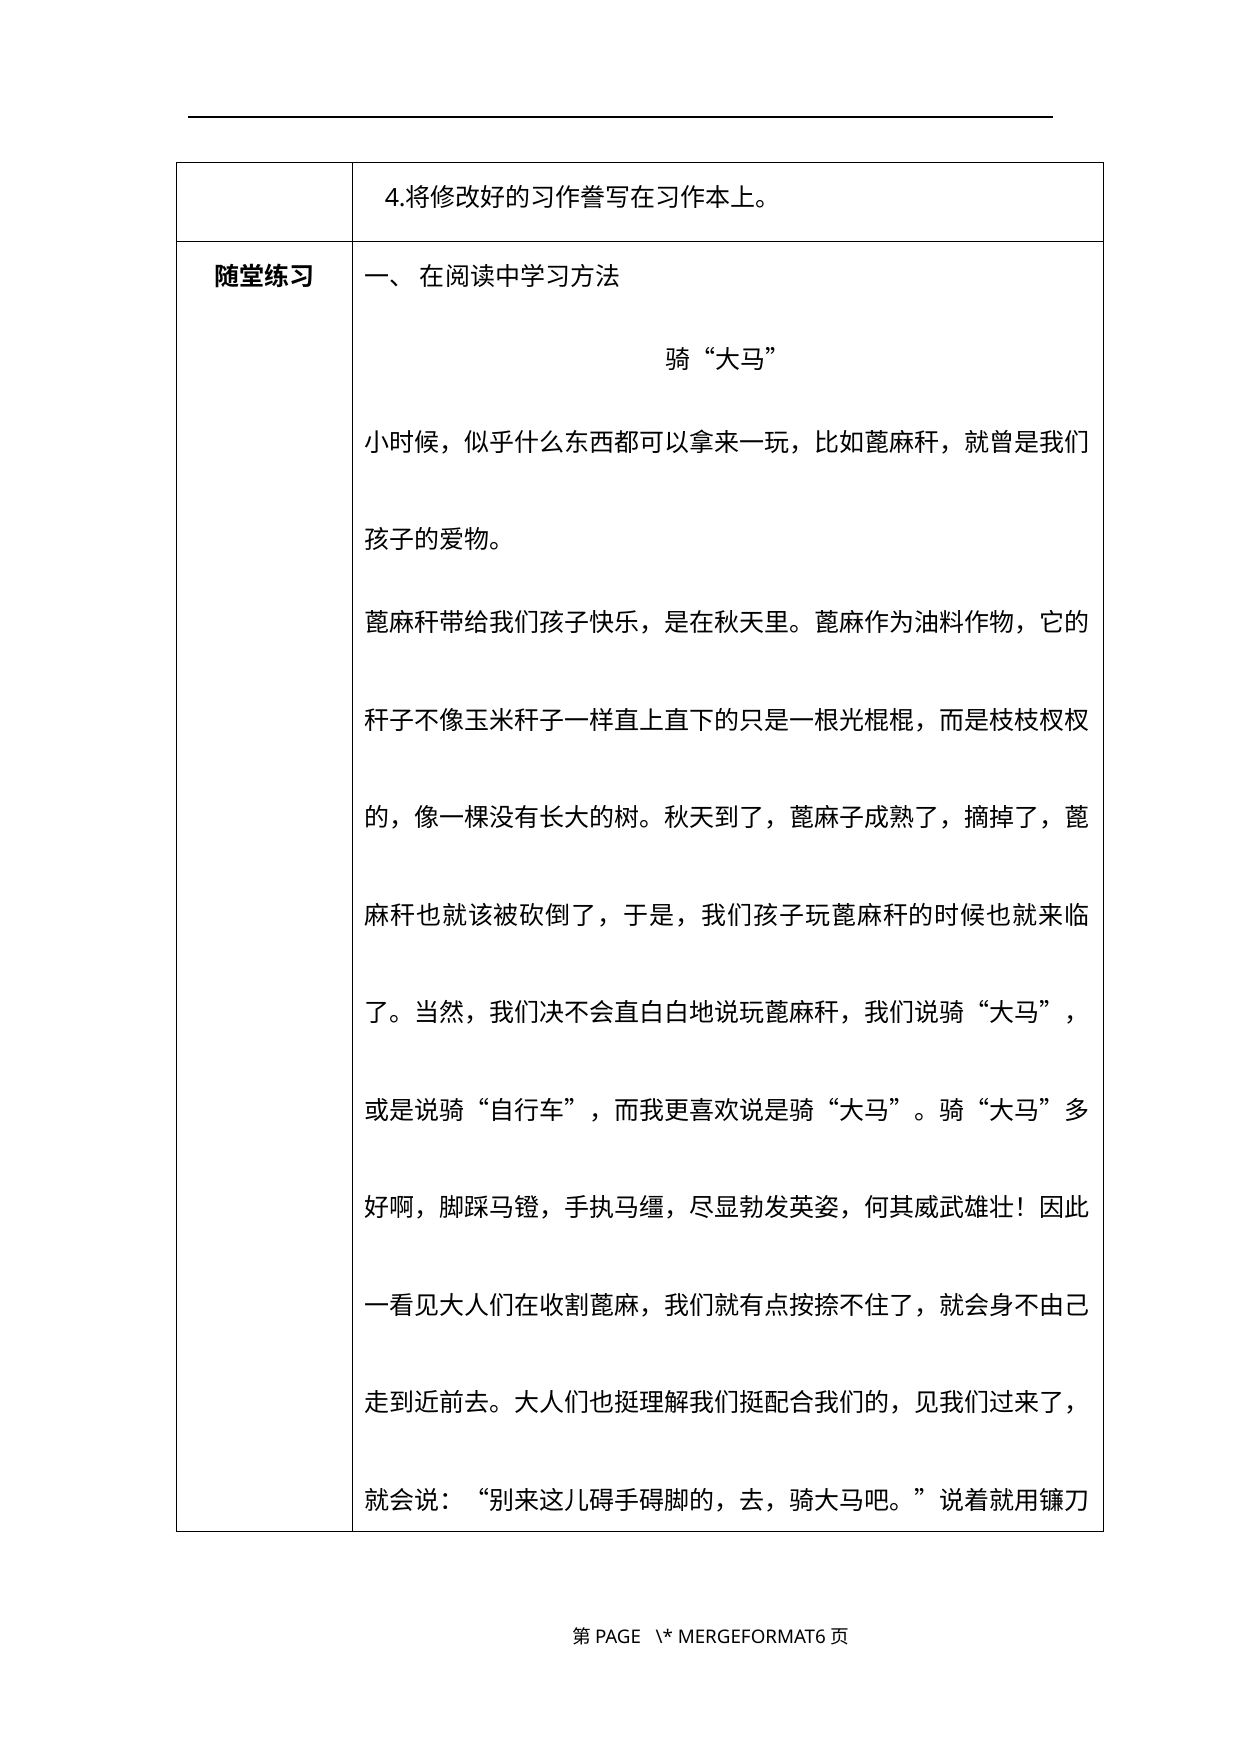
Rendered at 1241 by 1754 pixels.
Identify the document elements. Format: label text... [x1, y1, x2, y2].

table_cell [353, 242, 1103, 1531]
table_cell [353, 163, 1103, 241]
table_cell 共学 [177, 163, 352, 241]
table_cell 随堂练习 [177, 242, 352, 1531]
